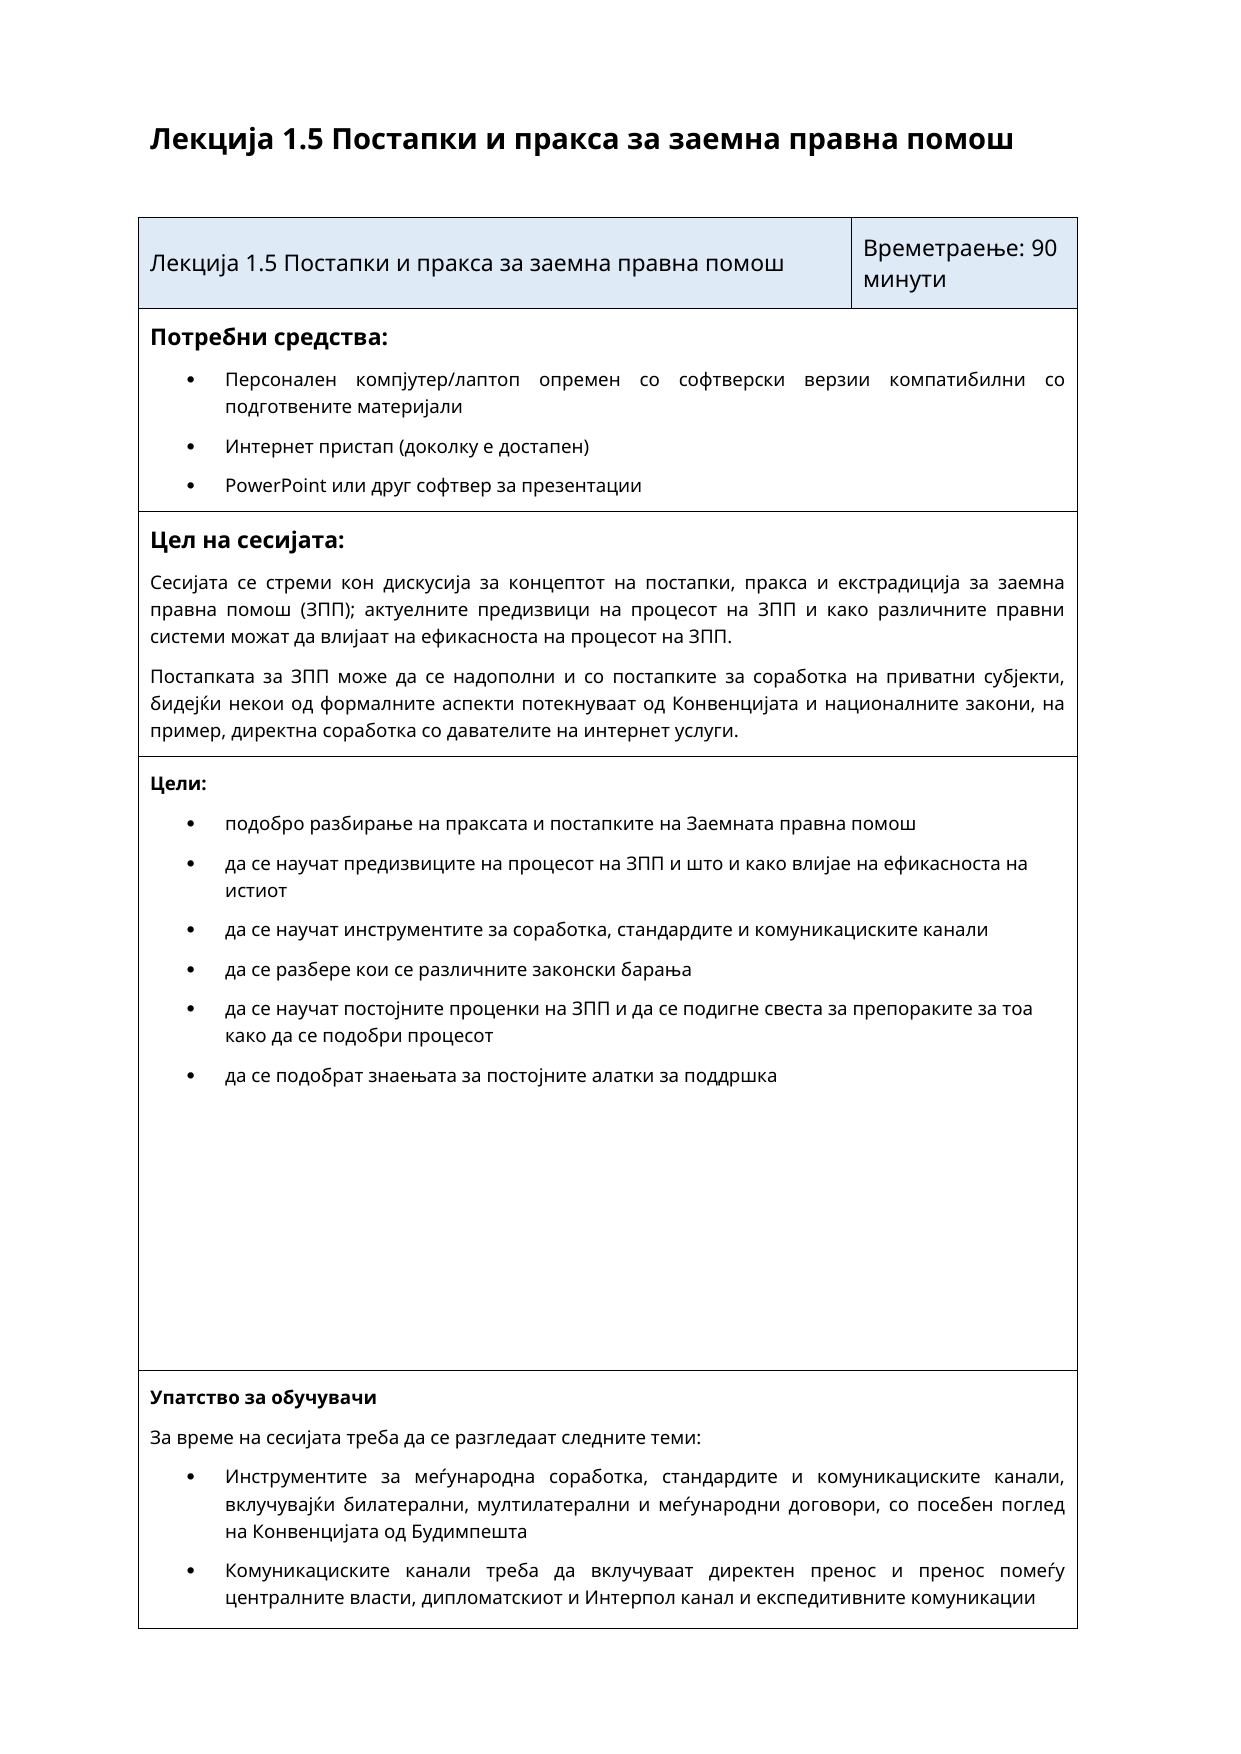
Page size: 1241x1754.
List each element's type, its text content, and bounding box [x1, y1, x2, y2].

table_cell Цели: подобро разбирање на праксата и постапките на Заемната правна помош да се научат предизвиците на процесот на ЗПП и што и како влијае на ефикасноста на истиот да се научат инструментите за соработка, стандардите и комуникациските канали да се разбере кои се различните законски барања да се научат постојните проценки на ЗПП и да се подигне свеста за препораките за тоа како да се подобри процесот да се подобрат знаењата за постојните алатки за поддршка [139, 757, 1077, 1369]
table_cell Цел на сесијата: Сесијата се стреми кон дискусија за концептот на постапки, пракса и екстрадиција за заемна правна помош (ЗПП); актуелните предизвици на процесот на ЗПП и како различните правни системи можат да влијаат на ефикасноста на процесот на ЗПП. Постапката за ЗПП може да се надополни и со постапките за соработка на приватни субјекти, бидејќи некои од формалните аспекти потекнуваат од Конвенцијата и националните закони, на пример, директна соработка со давателите на интернет услуги. [139, 512, 1077, 756]
table_header Лекција 1.5 Постапки и пракса за заемна правна помош [139, 218, 851, 308]
table_cell Потребни средства: Персонален компјутер/лаптоп опремен со софтверски верзии компатибилни со подготвените материјали Интернет пристап (доколку е достапен) PowerPoint или друг софтвер за презентации [139, 309, 1077, 511]
text Лекција 1.5 Постапки и пракса за заемна правна помош [150, 118, 1090, 158]
table_header Времетраење: 90 минути [852, 218, 1077, 308]
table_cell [139, 1371, 1077, 1628]
